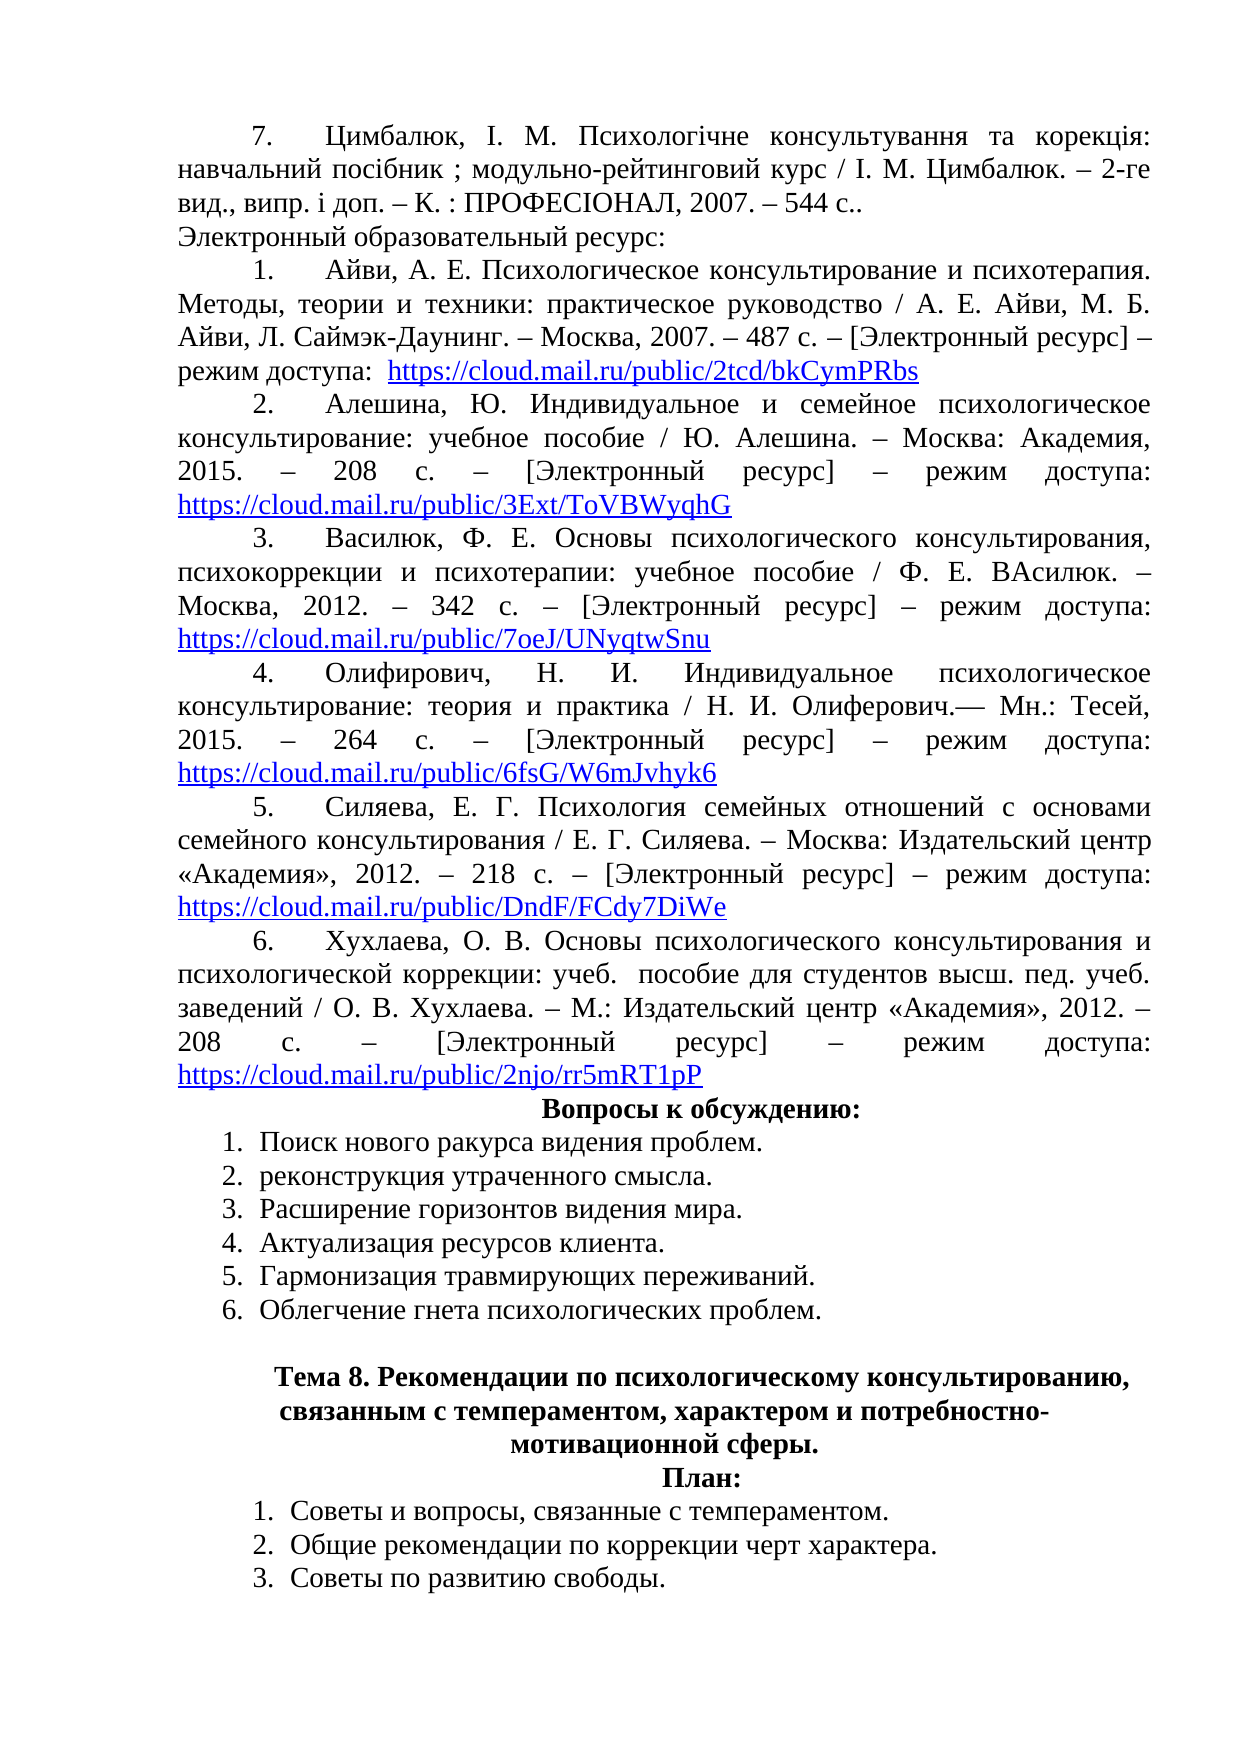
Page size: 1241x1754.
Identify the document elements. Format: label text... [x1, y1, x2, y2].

list Айви, А. Е. Психологическое консультирование и психотерапия. Методы, теории и техники: практическое руководство / А. Е. Айви, М. Б. Айви, Л. Саймэк-Даунинг. – Москва, 2007. – 487 с. – [Электронный ресурс] – режим доступа: https://cloud.mail.ru/public/2tcd/bkCymPRbs [177, 252, 1152, 386]
list Хухлаева, О. В. Основы психологического консультирования и психологической коррекции: учеб. пособие для студентов высш. пед. учеб. заведений / О. В. Хухлаева. – М.: Издательский центр «Академия», 2012. – 208 с. – [Электронный ресурс] – режим доступа: https://cloud.mail.ru/public/2njo/rr5mRT1pP [177, 923, 1152, 1091]
list Гармонизация травмирующих переживаний. [222, 1258, 1152, 1292]
list реконструкция утраченного смысла. [222, 1158, 1152, 1191]
list Олифирович, Н. И. Индивидуальное психологическое консультирование: теория и практика / Н. И. Олиферович.— Мн.: Тесей, 2015. – 264 с. – [Электронный ресурс] – режим доступа: https://cloud.mail.ru/public/6fsG/W6mJvhyk6 [177, 655, 1152, 789]
text Вопросы к обсуждению: [177, 1091, 1152, 1124]
list Расширение горизонтов видения мира. [222, 1191, 1152, 1225]
list Советы и вопросы, связанные с темпераментом. [252, 1493, 1152, 1527]
list Алешина, Ю. Индивидуальное и семейное психологическое консультирование: учебное пособие / Ю. Алешина. – Москва: Академия, 2015. – 208 с. – [Электронный ресурс] – режим доступа: https://cloud.mail.ru/public/3Ext/ToVBWyqhG [177, 386, 1152, 521]
list Поиск нового ракурса видения проблем. [222, 1124, 1152, 1158]
list Облегчение гнета психологических проблем. [222, 1292, 1152, 1326]
text План: [177, 1460, 1152, 1493]
list Советы по развитию свободы. [252, 1560, 1152, 1594]
list Силяева, Е. Г. Психология семейных отношений с основами семейного консультирования / Е. Г. Силяева. – Москва: Издательский центр «Академия», 2012. – 218 с. – [Электронный ресурс] – режим доступа: https://cloud.mail.ru/public/DndF/FCdy7DiWe [177, 789, 1152, 923]
list Актуализация ресурсов клиента. [222, 1225, 1152, 1258]
list Василюк, Ф. Е. Основы психологического консультирования, психокоррекции и психотерапии: учебное пособие / Ф. Е. ВАсилюк. – Москва, 2012. – 342 с. – [Электронный ресурс] – режим доступа: https://cloud.mail.ru/public/7oeJ/UNyqtwSnu [177, 521, 1152, 655]
text Электронный образовательный ресурс: [177, 219, 1152, 252]
text Тема 8. Рекомендации по психологическому консультированию, связанным с темпераментом, характером и потребностно- мотивационной сферы. [177, 1359, 1152, 1460]
list Цимбалюк, І. М. Психологічне консультування та корекція: навчальний посібник ; модульно-рейтинговий курс / І. М. Цимбалюк. – 2-ге вид., випр. і доп. – К. : ПРОФЕСІОНАЛ, 2007. – 544 с.. [177, 118, 1152, 219]
list Общие рекомендации по коррекции черт характера. [252, 1527, 1152, 1560]
